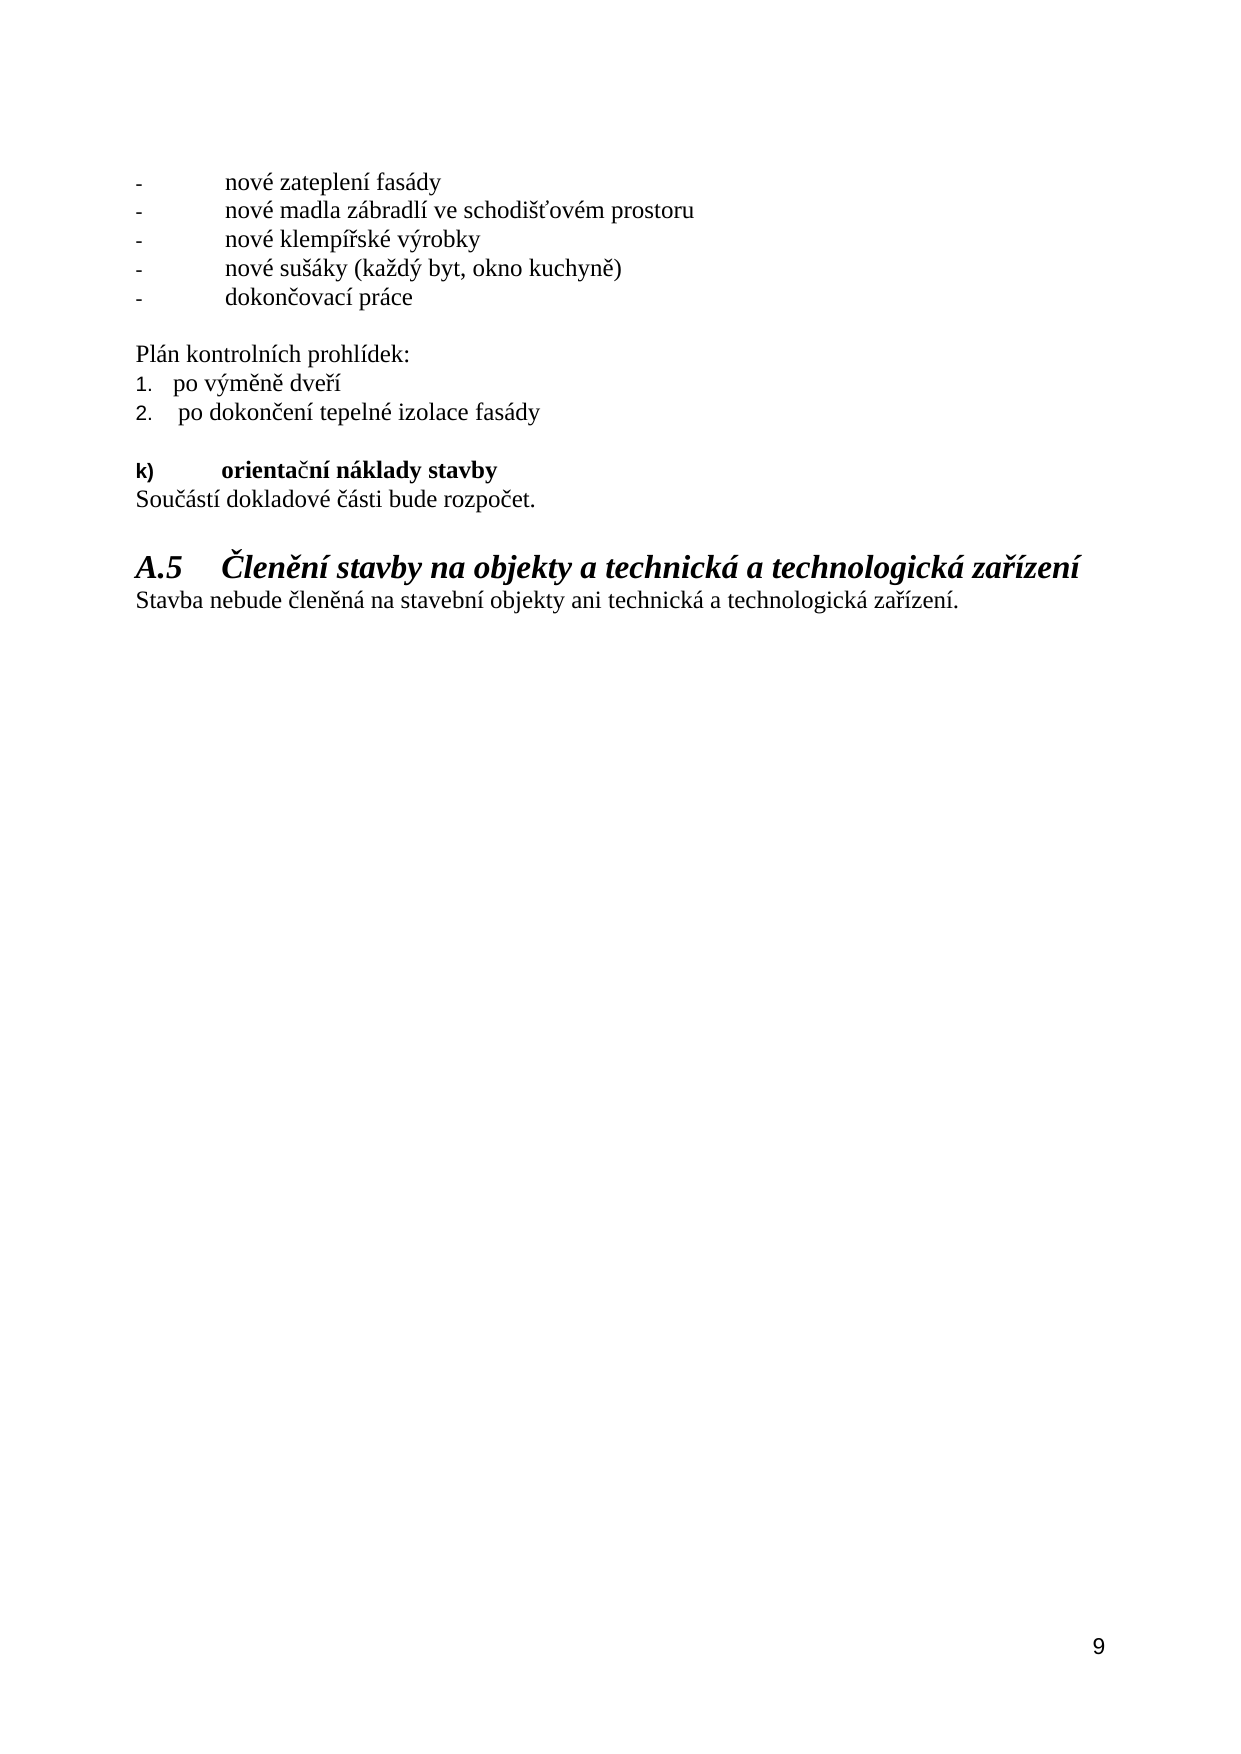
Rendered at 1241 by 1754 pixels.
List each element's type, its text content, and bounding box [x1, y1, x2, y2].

text Plán kontrolních prohlídek: [135, 339, 1105, 368]
list po dokončení tepelné izolace fasády [135, 397, 1105, 425]
list nové madla zábradlí ve schodišťovém prostoru [135, 195, 1105, 224]
text Součástí dokladové části bude rozpočet. [135, 484, 1105, 513]
list nové zateplení fasády [135, 167, 1105, 195]
list nové klempířské výrobky [135, 224, 1105, 253]
subtitle Členění stavby na objekty a technická a technologická zařízení [135, 547, 1105, 586]
list dokončovací práce [135, 282, 1105, 310]
text Stavba nebude členěná na stavební objekty ani technická a technologická zařízení. [135, 586, 1105, 614]
subtitle orientační náklady stavby [135, 455, 1105, 484]
list po výměně dveří [135, 368, 1105, 397]
list nové sušáky (každý byt, okno kuchyně) [135, 253, 1105, 282]
